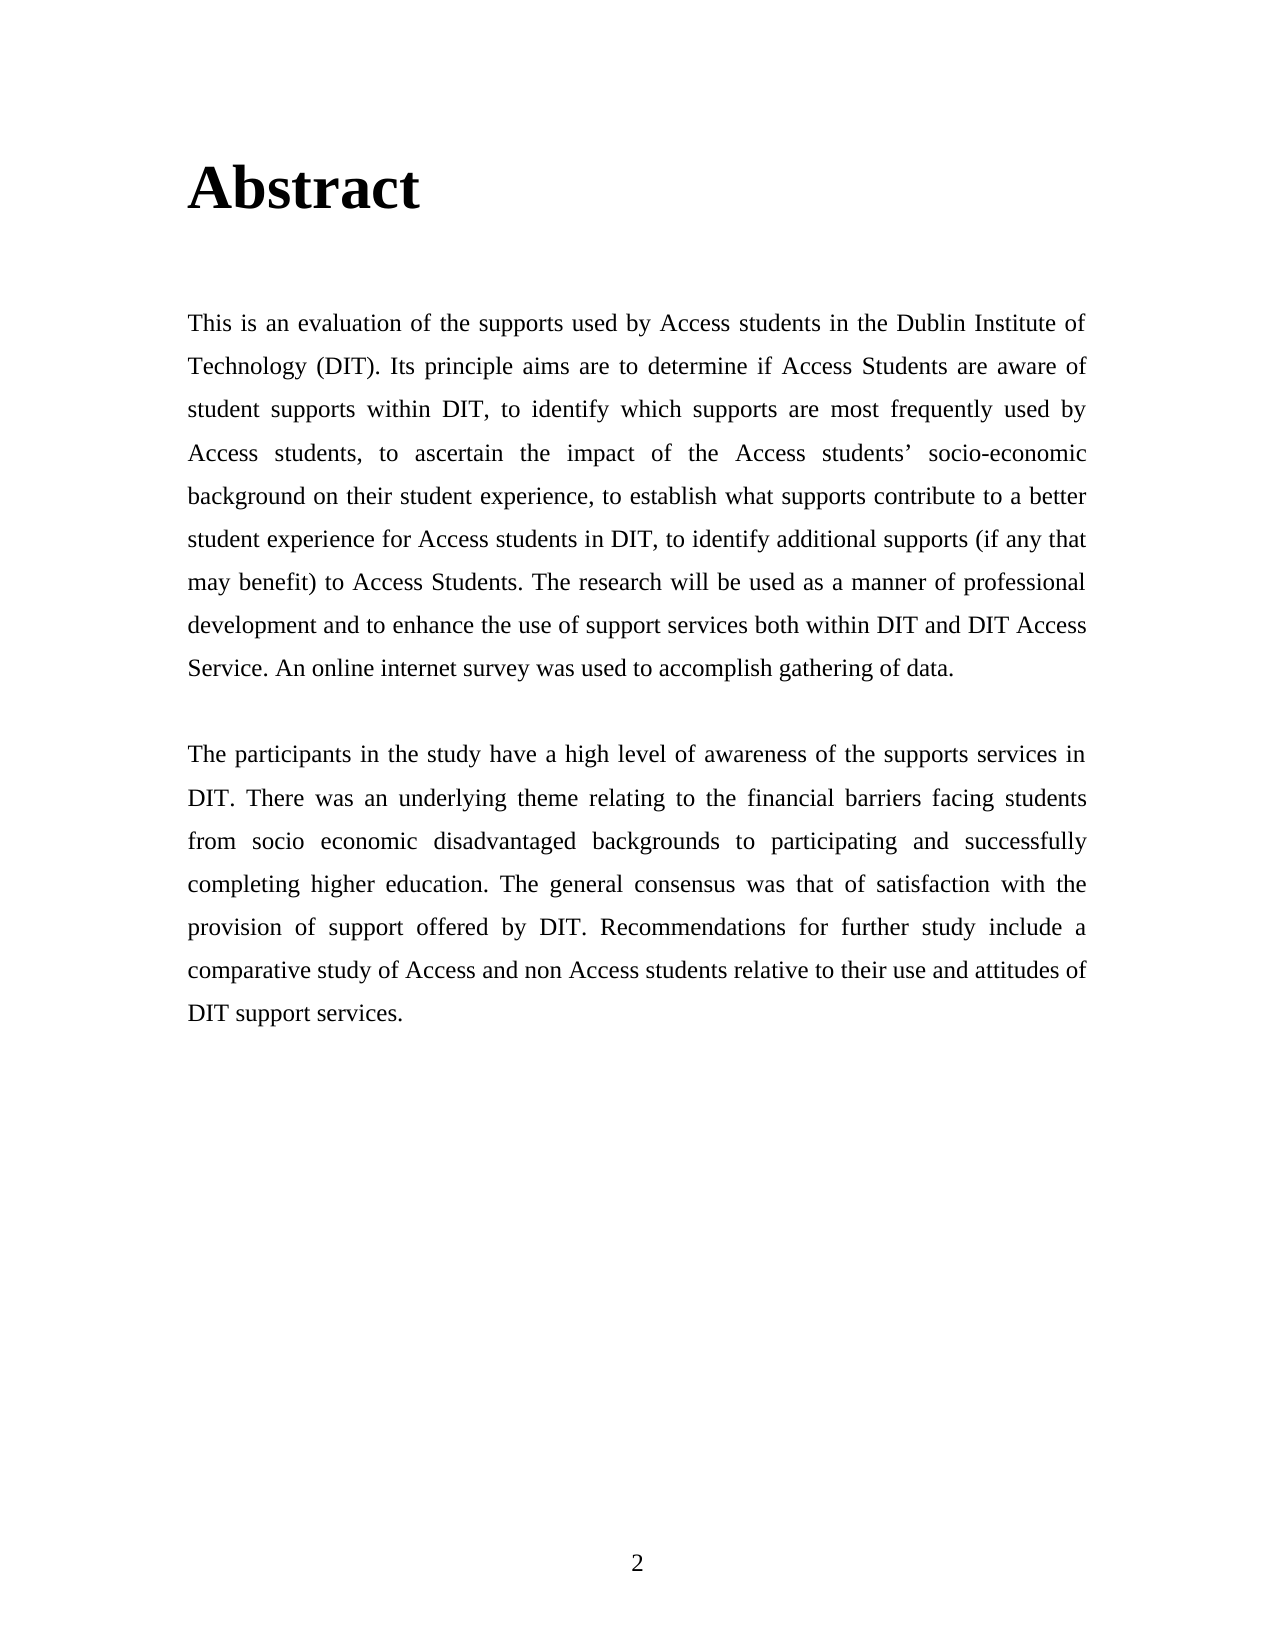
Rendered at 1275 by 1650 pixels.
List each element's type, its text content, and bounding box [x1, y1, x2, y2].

text This is an evaluation of the supports used by Access students in the Dublin Institute of Technology (DIT). Its principle aims are to determine if Access Students are aware of student supports within DIT, to identify which supports are most frequently used by Access students, to ascertain the impact of the Access students’ socio-economic background on their student experience, to establish what supports contribute to a better student experience for Access students in DIT, to identify additional supports (if any that may benefit) to Access Students. The research will be used as a manner of professional development and to enhance the use of support services both within DIT and DIT Access Service. An online internet survey was used to accomplish gathering of data. [187, 308, 1087, 682]
text Abstract [187, 150, 1087, 222]
text The participants in the study have a high level of awareness of the supports services in DIT. There was an underlying theme relating to the financial barriers facing students from socio economic disadvantaged backgrounds to participating and successfully completing higher education. The general consensus was that of satisfaction with the provision of support offered by DIT. Recommendations for further study include a comparative study of Access and non Access students relative to their use and attitudes of DIT support services. [187, 739, 1087, 1027]
